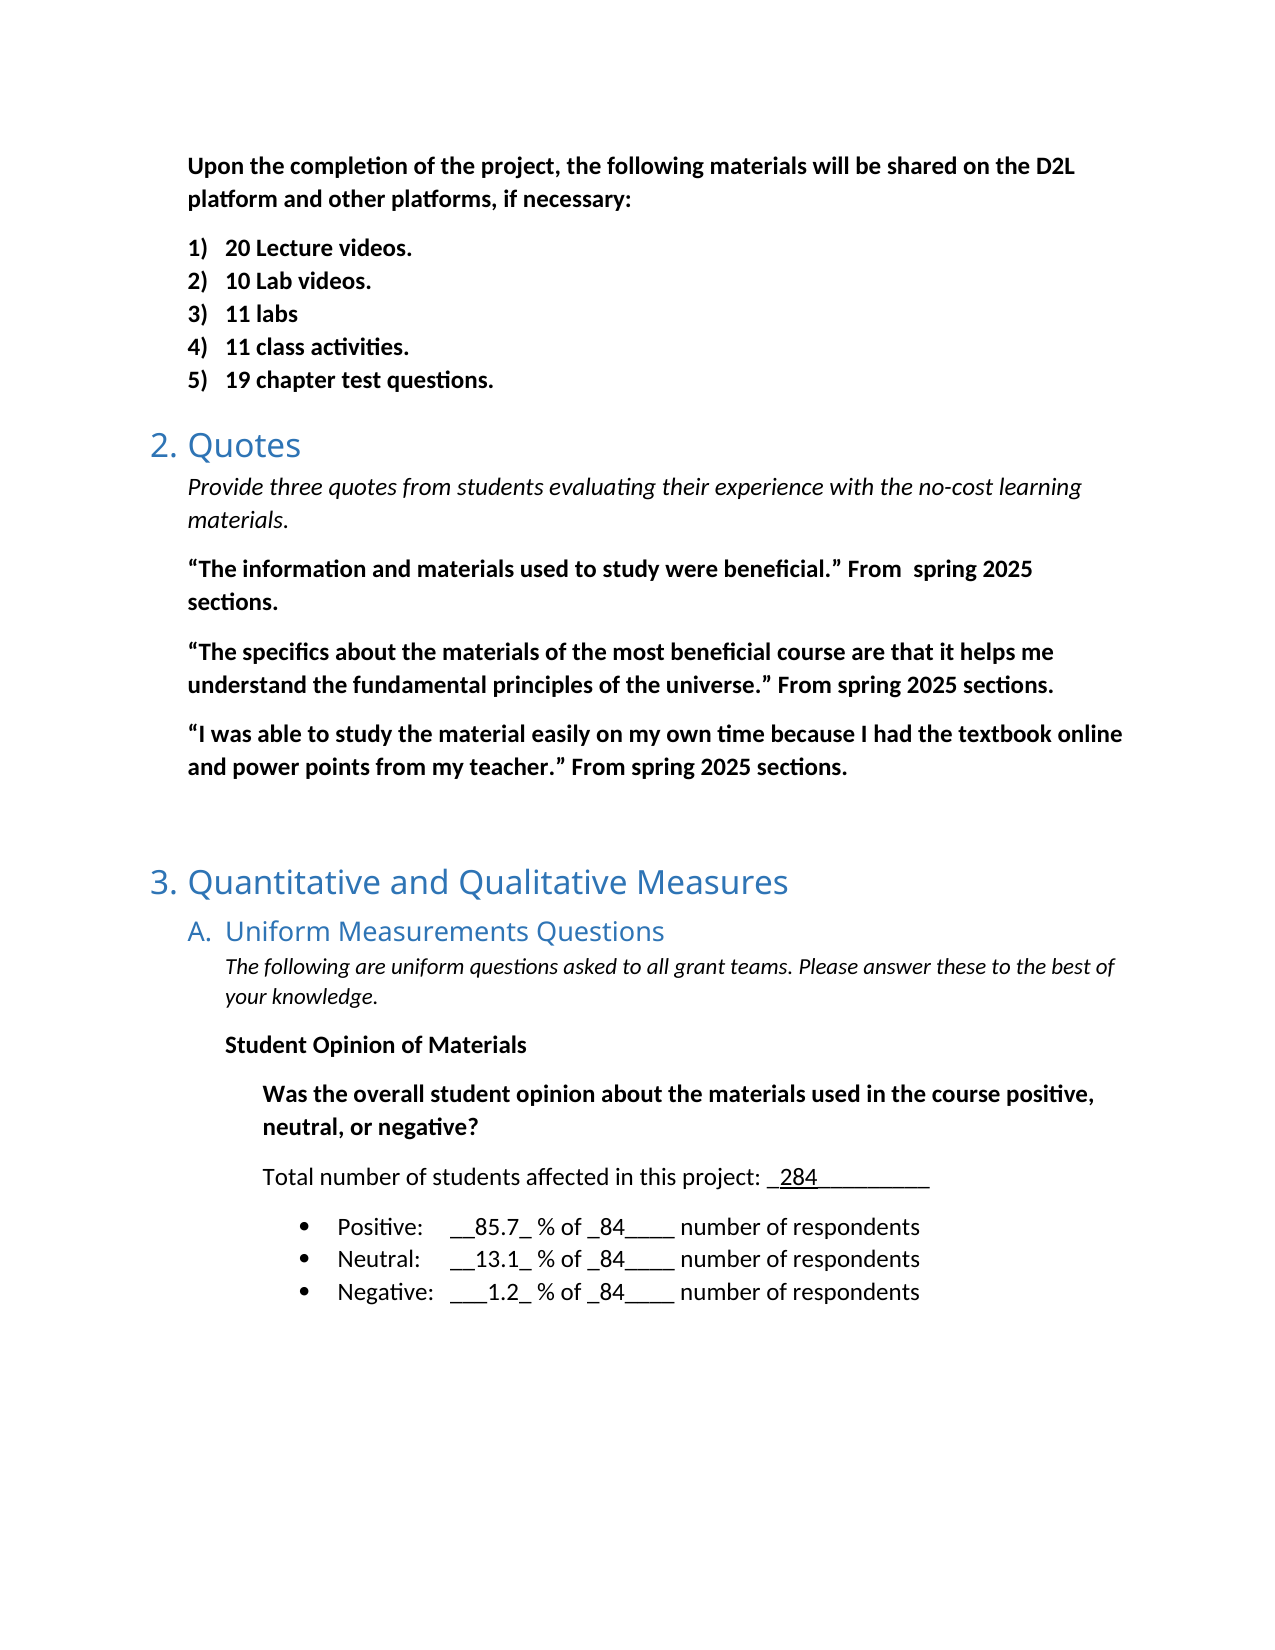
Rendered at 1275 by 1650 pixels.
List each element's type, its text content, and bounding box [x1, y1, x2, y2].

text “The specifics about the materials of the most beneficial course are that it helps me understand the fundamental principles of the universe.” From spring 2025 sections. [187, 636, 1125, 699]
subtitle Quantitative and Qualitative Measures [150, 859, 1125, 904]
list Neutral: __13.1_ % of _84____ number of respondents [300, 1243, 1125, 1274]
list Positive: __85.7_ % of _84____ number of respondents [300, 1211, 1125, 1241]
subtitle Uniform Measurements Questions [187, 912, 1125, 949]
list 19 chapter test questions. [187, 364, 1125, 395]
text “The information and materials used to study were beneficial.” From spring 2025 sections. [187, 553, 1125, 617]
list Negative: ___1.2_ % of _84____ number of respondents [300, 1276, 1125, 1307]
list 11 class activities. [187, 331, 1125, 362]
text Provide three quotes from students evaluating their experience with the no-cost learning materials. [187, 471, 1125, 534]
text “I was able to study the material easily on my own time because I had the textbook online and power points from my teacher.” From spring 2025 sections. [187, 718, 1125, 782]
text Student Opinion of Materials [225, 1029, 1125, 1059]
list 20 Lecture videos. [187, 232, 1125, 263]
subtitle Quotes [150, 422, 1125, 467]
text Was the overall student opinion about the materials used in the course positive, neutral, or negative? [262, 1078, 1125, 1142]
list 11 labs [187, 298, 1125, 329]
text Total number of students affected in this project: _284_________ [262, 1161, 1125, 1192]
text Upon the completion of the project, the following materials will be shared on the D2L platform and other platforms, if necessary: [187, 150, 1125, 213]
list 10 Lab videos. [187, 265, 1125, 296]
text The following are uniform questions asked to all grant teams. Please answer these to the best of your knowledge. [225, 952, 1125, 1010]
